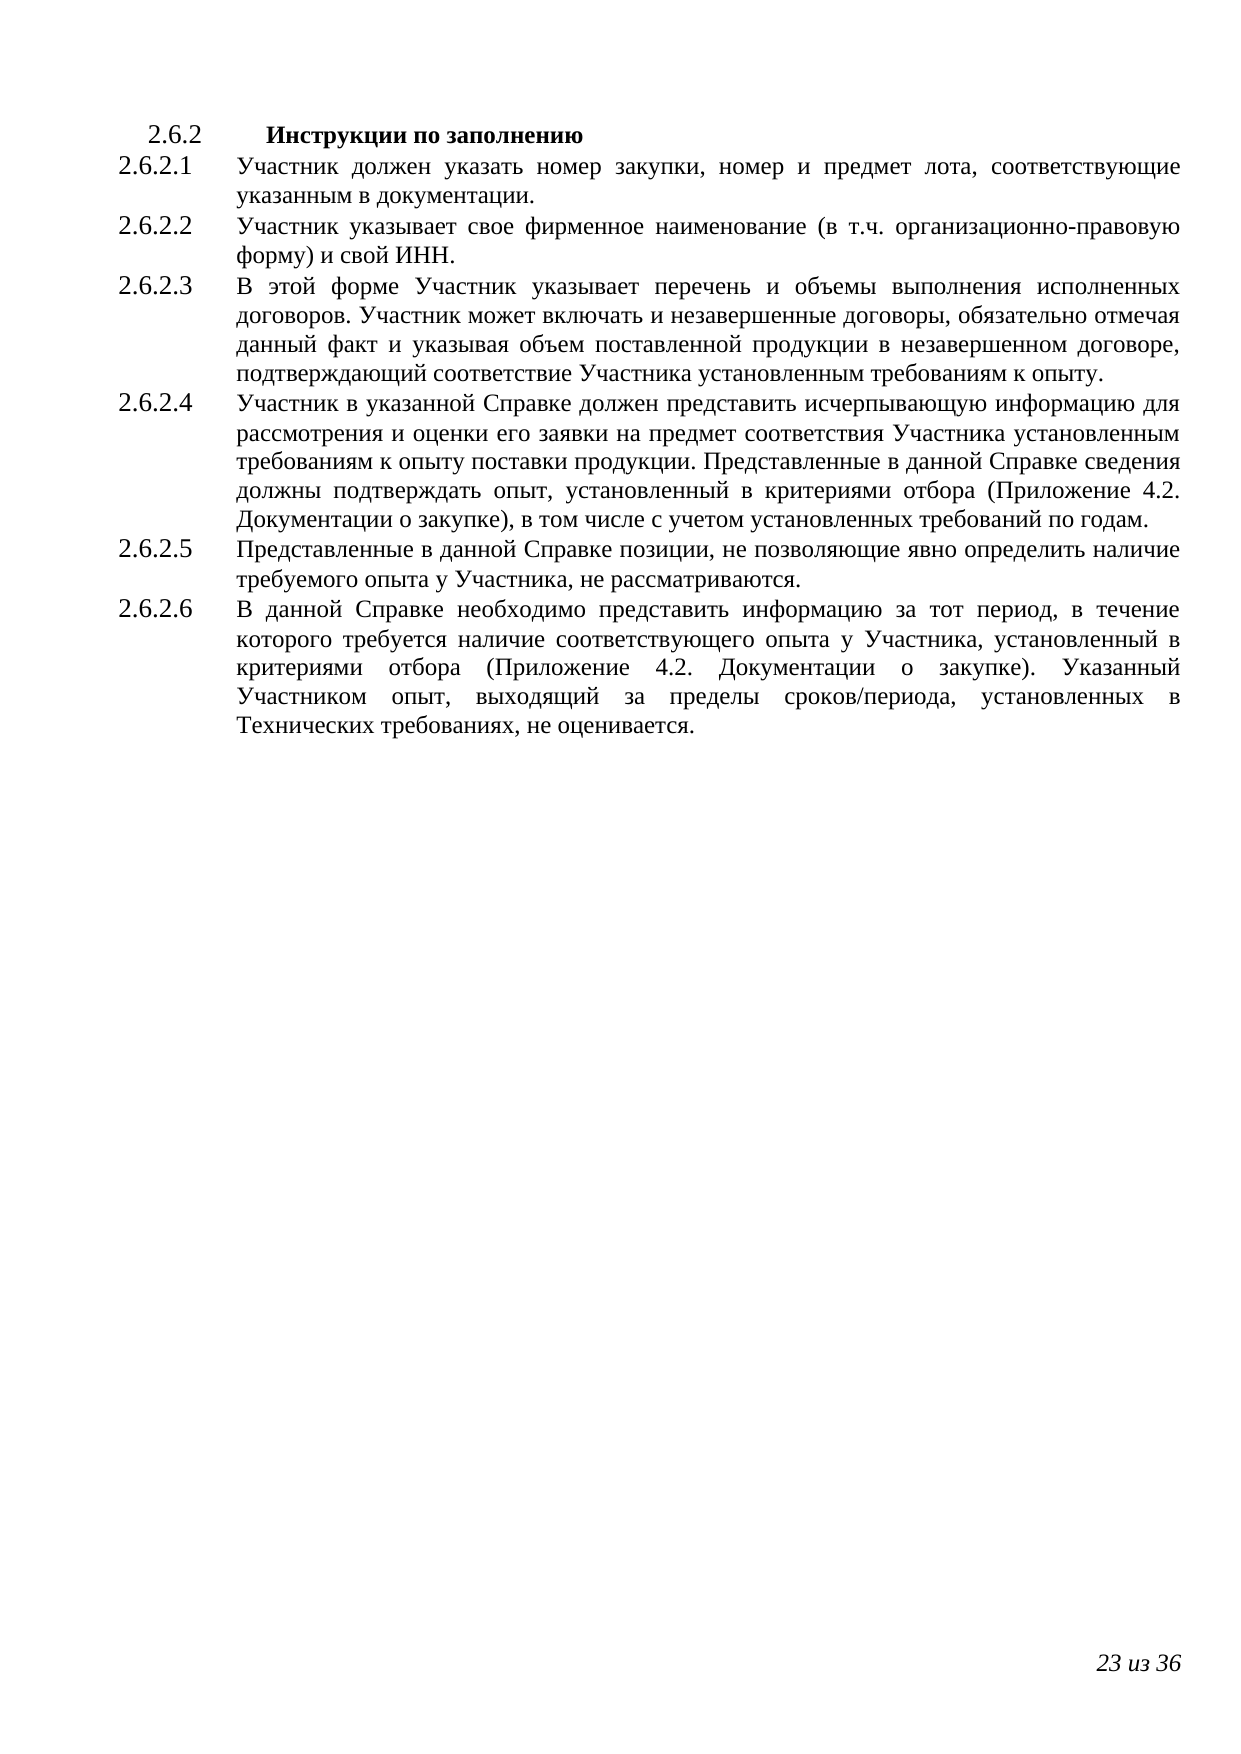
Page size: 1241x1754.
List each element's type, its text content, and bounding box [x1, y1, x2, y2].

text Инструкции по заполнению [148, 118, 1181, 149]
text Представленные в данной Справке позиции, не позволяющие явно определить наличие требуемого опыта у Участника, не рассматриваются. [118, 533, 1181, 592]
text Участник в указанной Справке должен представить исчерпывающую информацию для рассмотрения и оценки его заявки на предмет соответствия Участника установленным требованиям к опыту поставки продукции. Представленные в данной Справке сведения должны подтверждать опыт, установленный в критериями отбора (Приложение 4.2. Документации о закупке), в том числе с учетом установленных требований по годам. [118, 386, 1181, 533]
text В данной Справке необходимо представить информацию за тот период, в течение которого требуется наличие соответствующего опыта у Участника, установленный в критериями отбора (Приложение 4.2. Документации о закупке). Указанный Участником опыт, выходящий за пределы сроков/периода, установленных в Технических требованиях, не оценивается. [118, 592, 1181, 739]
text Участник указывает свое фирменное наименование (в т.ч. организационно-правовую форму) и свой ИНН. [118, 209, 1181, 269]
text Участник должен указать номер закупки, номер и предмет лота, соответствующие указанным в документации. [118, 149, 1181, 209]
text В этой форме Участник указывает перечень и объемы выполнения исполненных договоров. Участник может включать и незавершенные договоры, обязательно отмечая данный факт и указывая объем поставленной продукции в незавершенном договоре, подтверждающий соответствие Участника установленным требованиям к опыту. [118, 269, 1181, 386]
